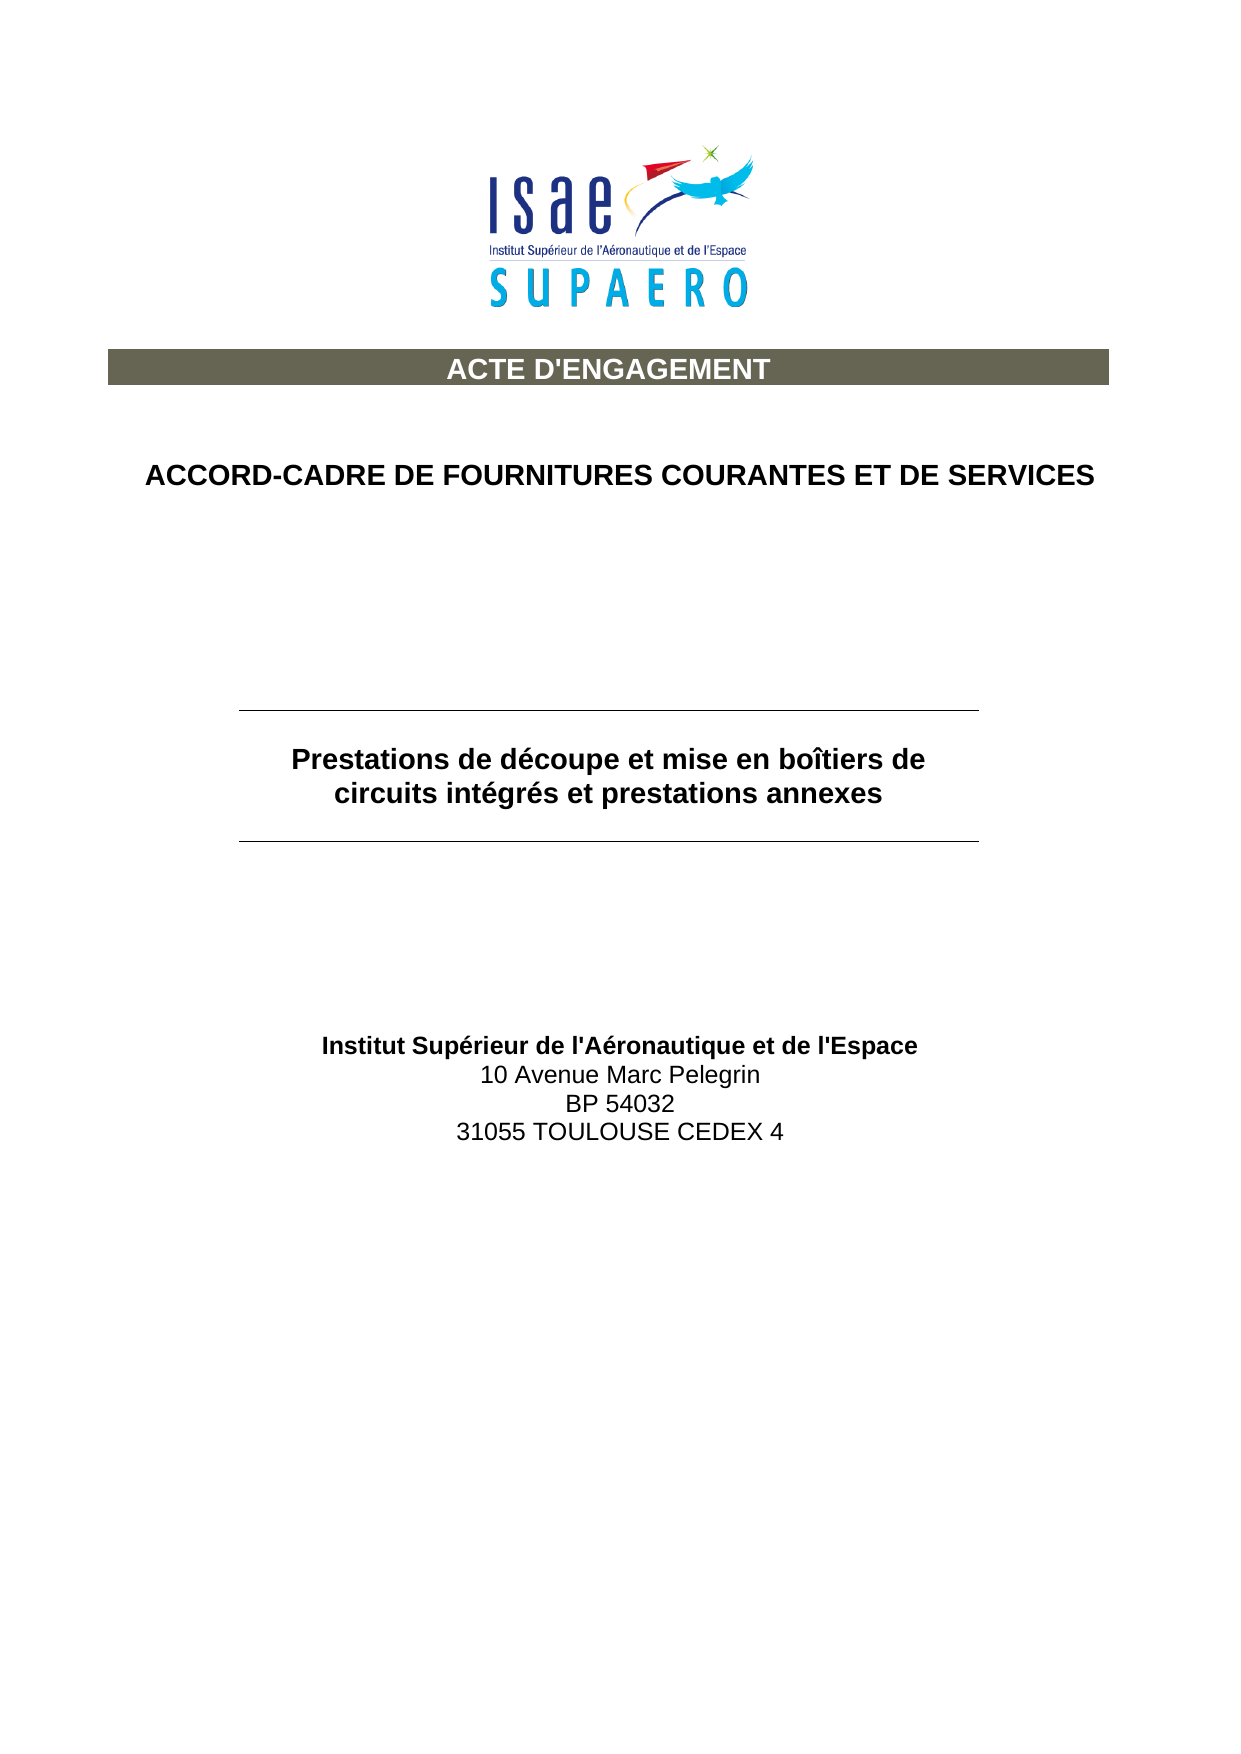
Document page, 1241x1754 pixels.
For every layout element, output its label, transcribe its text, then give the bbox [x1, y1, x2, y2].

table_header ACTE D'ENGAGEMENT [108, 349, 1109, 385]
picture [691, 292, 698, 307]
picture [612, 297, 622, 307]
picture [614, 281, 619, 290]
text BP 54032 [119, 1089, 1121, 1118]
picture [577, 274, 583, 286]
picture [691, 274, 697, 285]
text Institut Supérieur de l'Aéronautique et de l'Espace [119, 1032, 1121, 1060]
picture [729, 274, 741, 301]
text ACCORD-CADRE DE FOURNITURES COURANTES ET DE SERVICES [119, 458, 1121, 492]
table_header Prestations de découpe et mise en boîtiers de circuits intégrés et prestations annexes [239, 711, 978, 841]
text 10 Avenue Marc Pelegrin [119, 1060, 1121, 1089]
text 31055 TOULOUSE CEDEX 4 [119, 1118, 1121, 1147]
picture [489, 145, 753, 307]
